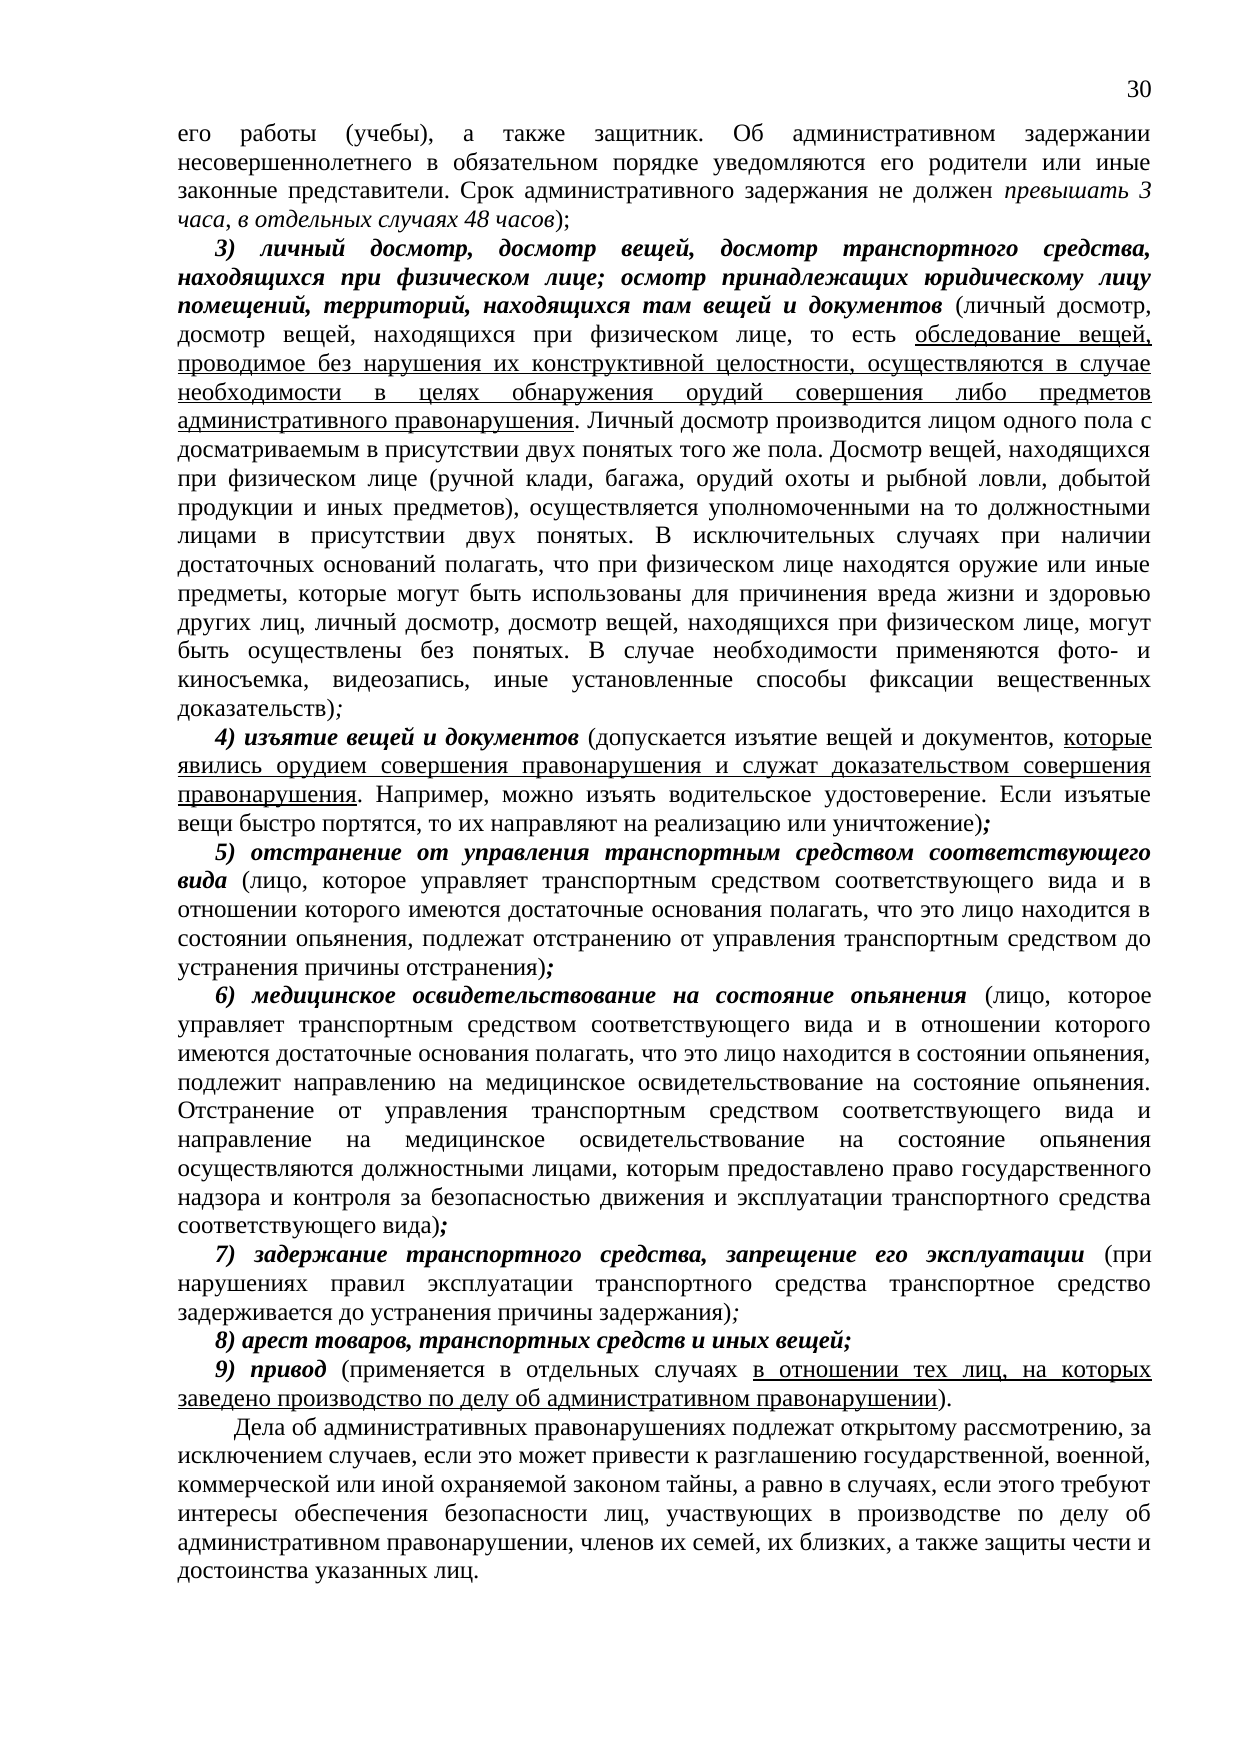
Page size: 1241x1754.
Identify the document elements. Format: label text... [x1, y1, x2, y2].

text 8) арест товаров, транспортных средств и иных вещей; [177, 1326, 1152, 1354]
text 6) медицинское освидетельствование на состояние опьянения (лицо, которое управляет транспортным средством соответствующего вида и в отношении которого имеются достаточные основания полагать, что это лицо находится в состоянии опьянения, подлежит направлению на медицинское освидетельствование на состояние опьянения. Отстранение от управления транспортным средством соответствующего вида и направление на медицинское освидетельствование на состояние опьянения осуществляются должностными лицами, которым предоставлено право государственного надзора и контроля за безопасностью движения и эксплуатации транспортного средства соответствующего вида); [177, 981, 1152, 1239]
text 9) привод (применяется в отдельных случаях в отношении тех лиц, на которых заведено производство по делу об административном правонарушении). [177, 1354, 1152, 1412]
text 4) изъятие вещей и документов (допускается изъятие вещей и документов, которые явились орудием совершения правонарушения и служат доказательством совершения правонарушения. Например, можно изъять водительское удостоверение. Если изъятые вещи быстро портятся, то их направляют на реализацию или уничтожение); [177, 722, 1152, 837]
text 3) личный досмотр, досмотр вещей, досмотр транспортного средства, находящихся при физическом лице; осмотр принадлежащих юридическому лицу помещений, территорий, находящихся там вещей и документов (личный досмотр, досмотр вещей, находящихся при физическом лице, то есть обследование вещей, проводимое без нарушения их конструктивной целостности, осуществляются в случае необходимости в целях обнаружения орудий совершения либо предметов административного правонарушения. Личный досмотр производится лицом одного пола с досматриваемым в присутствии двух понятых того же пола. Досмотр вещей, находящихся при физическом лице (ручной клади, багажа, орудий охоты и рыбной ловли, добытой продукции и иных предметов), осуществляется уполномоченными на то должностными лицами в присутствии двух понятых. В исключительных случаях при наличии достаточных оснований полагать, что при физическом лице находятся оружие или иные предметы, которые могут быть использованы для причинения вреда жизни и здоровью других лиц, личный досмотр, досмотр вещей, находящихся при физическом лице, могут быть осуществлены без понятых. В случае необходимости применяются фото- и киносъемка, видеозапись, иные установленные способы фиксации вещественных доказательств); [177, 233, 1152, 402]
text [177, 118, 1152, 233]
text 7) задержание транспортного средства, запрещение его эксплуатации (при нарушениях правил эксплуатации транспортного средства транспортное средство задерживается до устранения причины задержания); [177, 1239, 1152, 1326]
text Дела об административных правонарушениях подлежат открытому рассмотрению, за исключением случаев, если это может привести к разглашению государственной, военной, коммерческой или иной охраняемой законом тайны, а равно в случаях, если этого требуют интересы обеспечения безопасности лиц, участвующих в производстве по делу об административном правонарушении, членов их семей, их близких, а также защиты чести и достоинства указанных лиц. [177, 1412, 1152, 1584]
text 5) отстранение от управления транспортным средством соответствующего вида (лицо, которое управляет транспортным средством соответствующего вида и в отношении которого имеются достаточные основания полагать, что это лицо находится в состоянии опьянения, подлежат отстранению от управления транспортным средством до устранения причины отстранения); [177, 837, 1152, 981]
text 3) личный досмотр, досмотр вещей, досмотр транспортного средства, находящихся при физическом лице; осмотр принадлежащих юридическому лицу помещений, территорий, находящихся там вещей и документов (личный досмотр, досмотр вещей, находящихся при физическом лице, то есть обследование вещей, проводимое без нарушения их конструктивной целостности, осуществляются в случае необходимости в целях обнаружения орудий совершения либо предметов административного правонарушения. Личный досмотр производится лицом одного пола с досматриваемым в присутствии двух понятых того же пола. Досмотр вещей, находящихся при физическом лице (ручной клади, багажа, орудий охоты и рыбной ловли, добытой продукции и иных предметов), осуществляется уполномоченными на то должностными лицами в присутствии двух понятых. В исключительных случаях при наличии достаточных оснований полагать, что при физическом лице находятся оружие или иные предметы, которые могут быть использованы для причинения вреда жизни и здоровью других лиц, личный досмотр, досмотр вещей, находящихся при физическом лице, могут быть осуществлены без понятых. В случае необходимости применяются фото- и киносъемка, видеозапись, иные установленные способы фиксации вещественных доказательств); [177, 403, 1152, 722]
